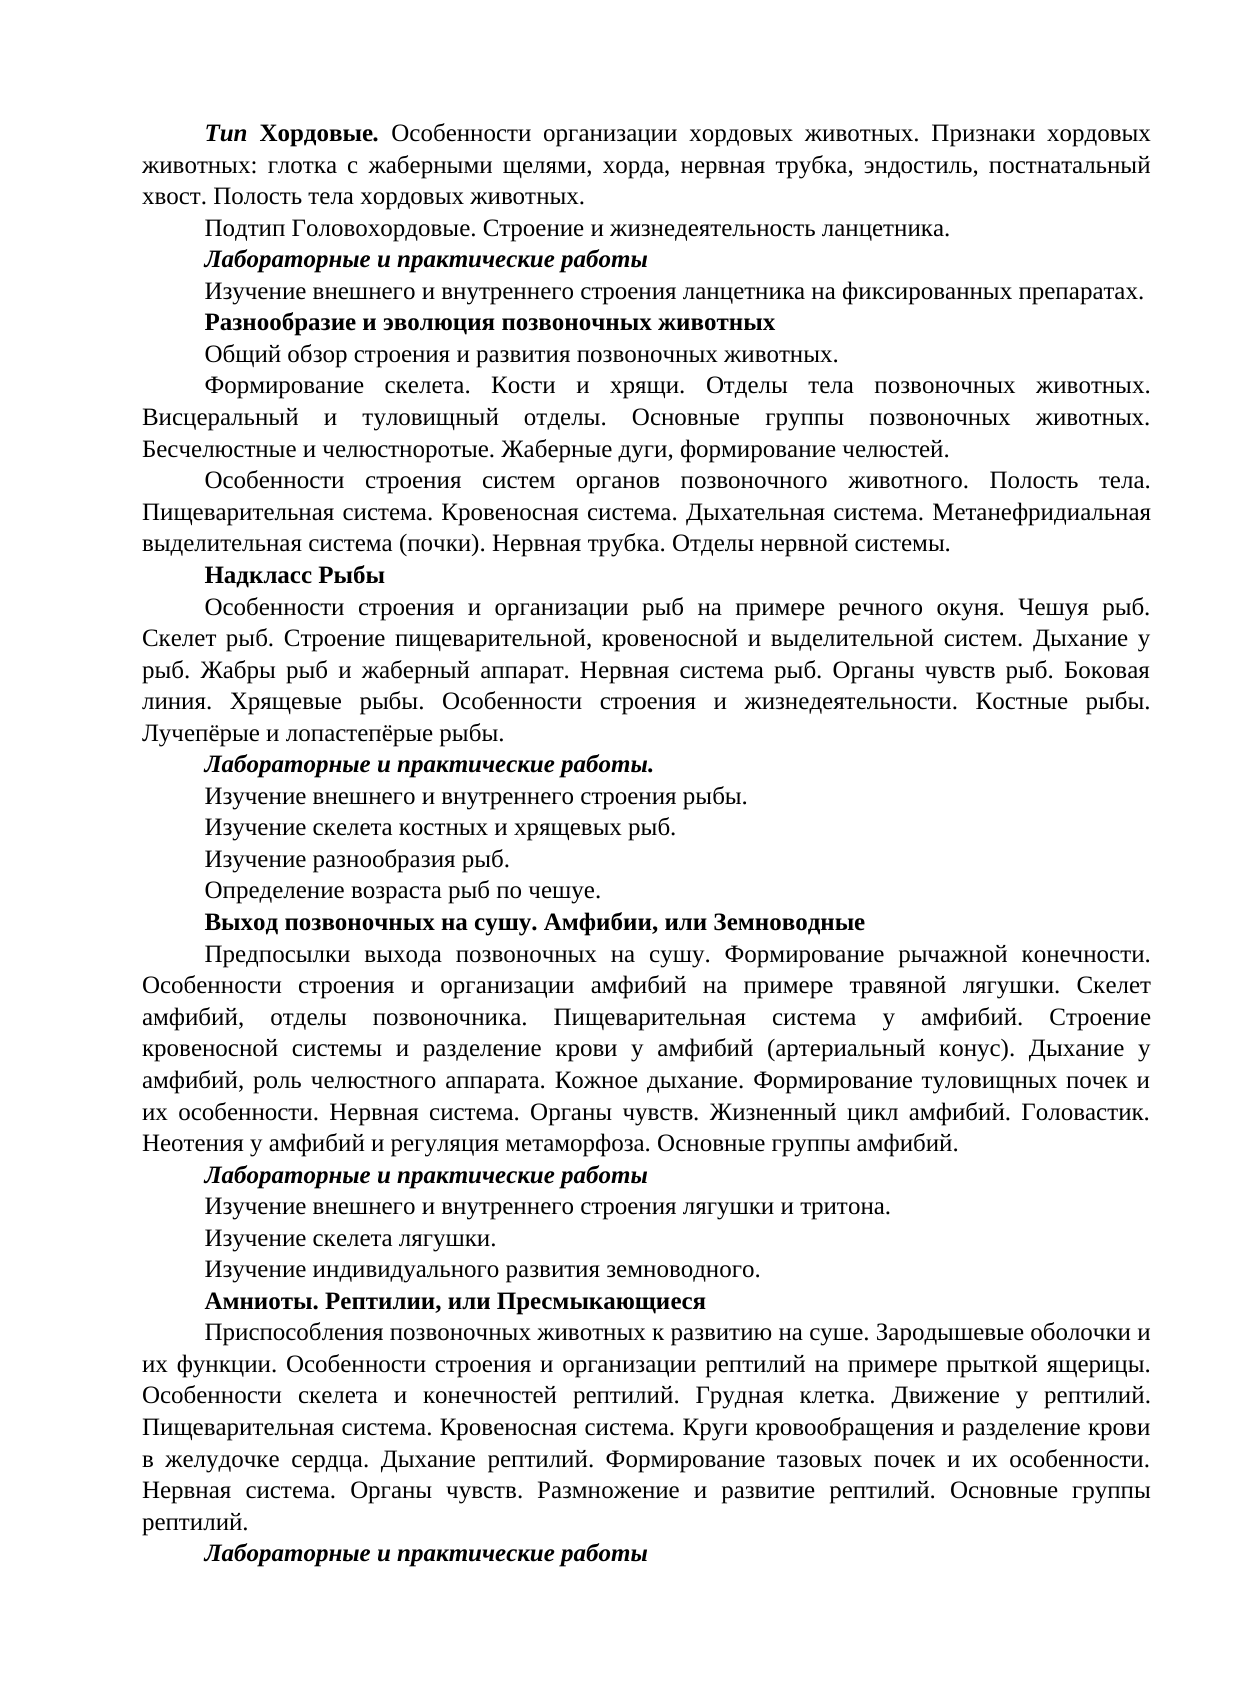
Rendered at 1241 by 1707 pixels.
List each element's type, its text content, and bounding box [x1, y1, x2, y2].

text Изучение внешнего и внутреннего строения рыбы. [142, 781, 1152, 810]
text Изучение скелета лягушки. [142, 1223, 1152, 1252]
text Предпосылки выхода позвоночных на сушу. Формирование рычажной конечности. Особенности строения и организации амфибий на примере травяной лягушки. Скелет амфибий, отделы позвоночника. Пищеварительная система у амфибий. Строение кровеносной системы и разделение крови у амфибий (артериальный конус). Дыхание у амфибий, роль челюстного аппарата. Кожное дыхание. Формирование туловищных почек и их особенности. Нервная система. Органы чувств. Жизненный цикл амфибий. Головастик. Неотения у амфибий и регуляция метаморфоза. Основные группы амфибий. [142, 939, 1152, 1157]
text Надкласс Рыбы [142, 560, 1152, 589]
text Лабораторные и практические работы [142, 1160, 1152, 1188]
text Определение возраста рыб по чешуе. [142, 876, 1152, 904]
text Изучение внешнего и внутреннего строения лягушки и тритона. [142, 1191, 1152, 1220]
text Лабораторные и практические работы [142, 244, 1152, 273]
text Лабораторные и практические работы [142, 1538, 1152, 1567]
text Общий обзор строения и развития позвоночных животных. [142, 339, 1152, 368]
text Приспособления позвоночных животных к развитию на суше. Зародышевые оболочки и их функции. Особенности строения и организации рептилий на примере прыткой ящерицы. Особенности скелета и конечностей рептилий. Грудная клетка. Движение у рептилий. Пищеварительная система. Кровеносная система. Круги кровообращения и разделение крови в желудочке сердца. Дыхание рептилий. Формирование тазовых почек и их особенности. Нервная система. Органы чувств. Размножение и развитие рептилий. Основные группы рептилий. [142, 1317, 1152, 1536]
text Изучение разнообразия рыб. [142, 844, 1152, 873]
text Выход позвоночных на сушу. Амфибии, или Земноводные [142, 907, 1152, 936]
text Изучение скелета костных и хрящевых рыб. [142, 812, 1152, 841]
text Особенности строения и организации рыб на примере речного окуня. Чешуя рыб. Скелет рыб. Строение пищеварительной, кровеносной и выделительной систем. Дыхание у рыб. Жабры рыб и жаберный аппарат. Нервная система рыб. Органы чувств рыб. Боковая линия. Хрящевые рыбы. Особенности строения и жизнедеятельности. Костные рыбы. Лучепёрые и лопастепёрые рыбы. [142, 592, 1152, 747]
text Особенности строения систем органов позвоночного животного. Полость тела. Пищеварительная система. Кровеносная система. Дыхательная система. Метанефридиальная выделительная система (почки). Нервная трубка. Отделы нервной системы. [142, 465, 1152, 557]
text Формирование скелета. Кости и хрящи. Отделы тела позвоночных животных. Висцеральный и туловищный отделы. Основные группы позвоночных животных. Бесчелюстные и челюстноротые. Жаберные дуги, формирование челюстей. [142, 371, 1152, 462]
text Изучение индивидуального развития земноводного. [142, 1254, 1152, 1283]
text Подтип Головохордовые. Строение и жизнедеятельность ланцетника. [142, 213, 1152, 242]
text Изучение внешнего и внутреннего строения ланцетника на фиксированных препаратах. [142, 276, 1152, 305]
text Разнообразие и эволюция позвоночных животных [142, 307, 1152, 336]
text Амниоты. Рептилии, или Пресмыкающиеся [142, 1286, 1152, 1315]
text Лабораторные и практические работы. [142, 749, 1152, 778]
text Тип Хордовые. Особенности организации хордовых животных. Признаки хордовых животных: глотка с жаберными щелями, хорда, нервная трубка, эндостиль, постнатальный хвост. Полость тела хордовых животных. [142, 118, 1152, 210]
